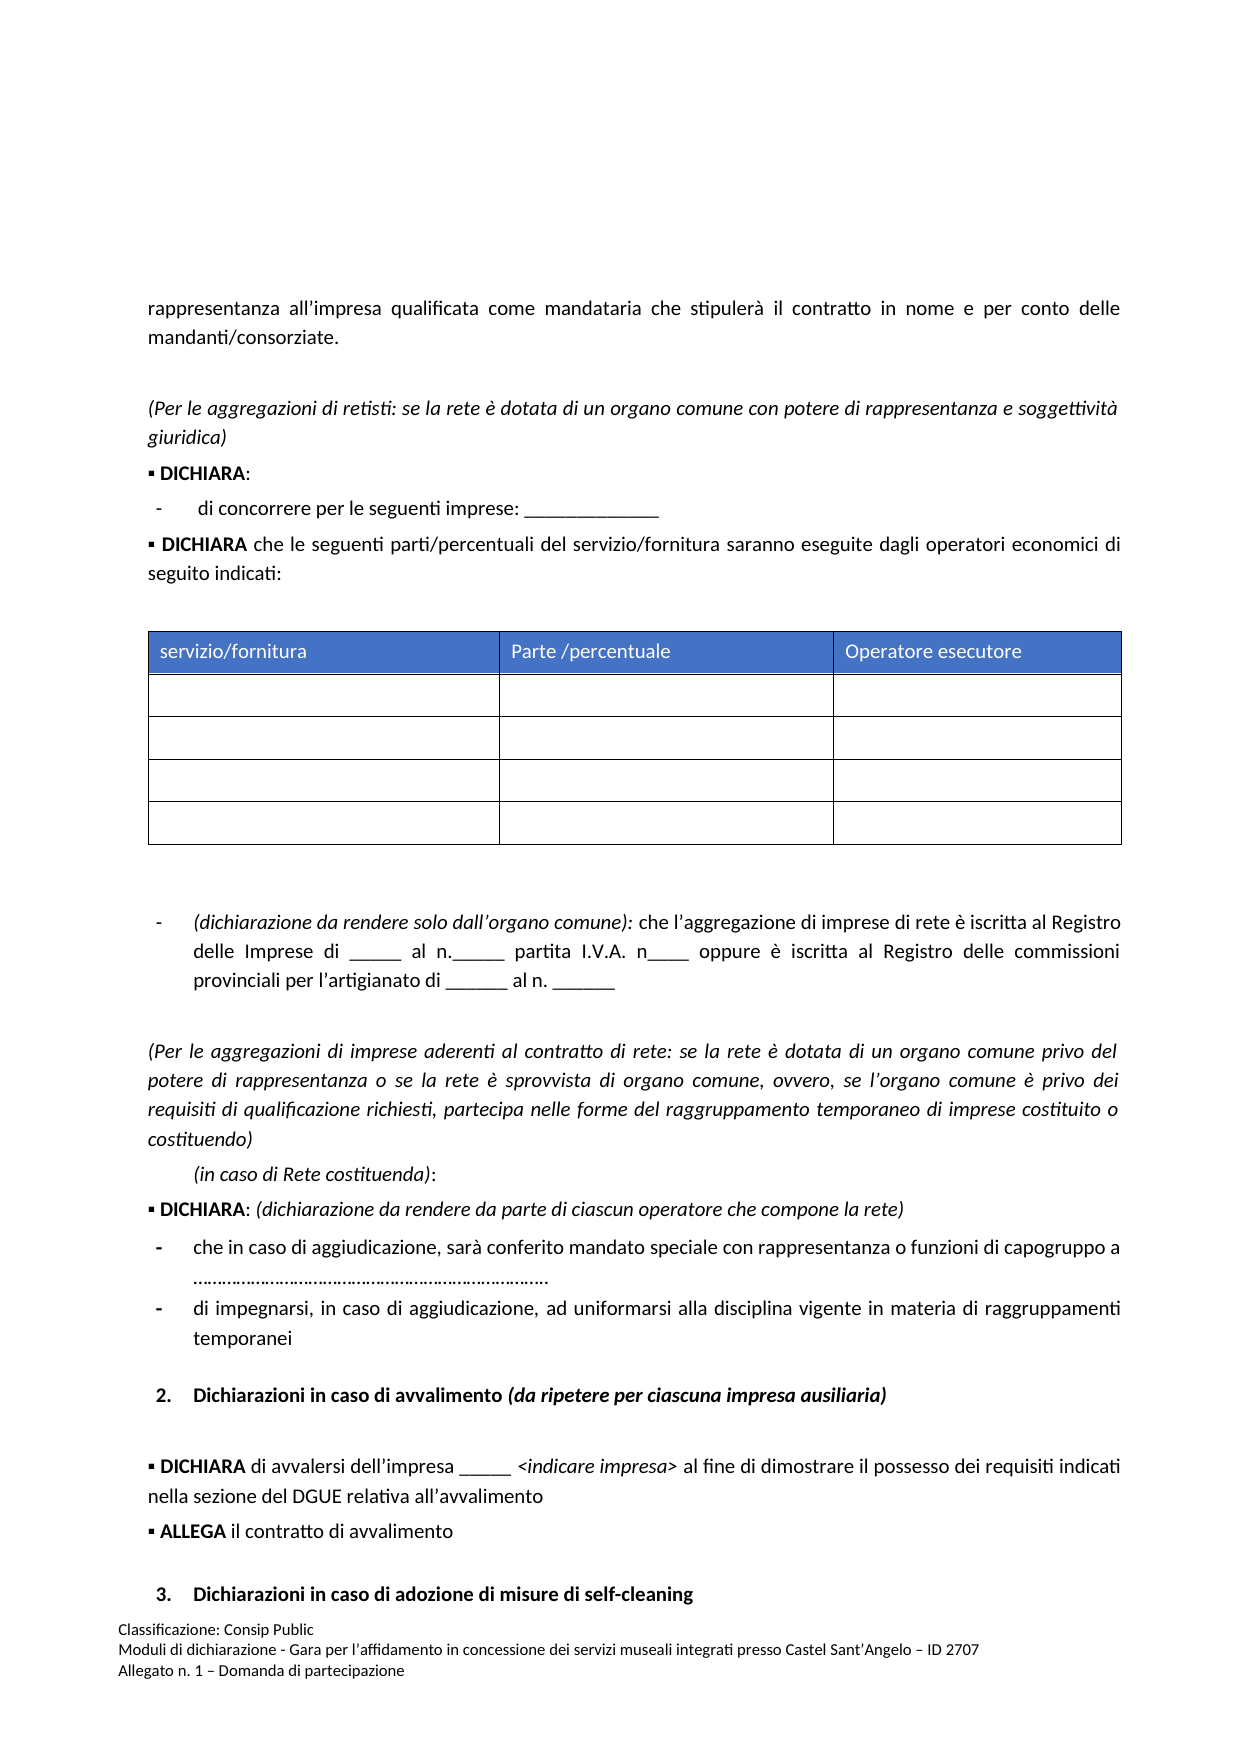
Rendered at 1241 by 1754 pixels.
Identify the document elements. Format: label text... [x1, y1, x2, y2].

text ▪ DICHIARA: (dichiarazione da rendere da parte di ciascun operatore che compone la rete) [148, 1197, 1122, 1222]
table_cell [834, 802, 1121, 843]
table_cell [149, 717, 499, 758]
text (Per le aggregazioni di retisti: se la rete è dotata di un organo comune con potere di rappresentanza e soggettività giuridica) [148, 395, 1122, 450]
list (dichiarazione da rendere solo dall’organo comune): che l’aggregazione di imprese di rete è iscritta al Registro delle Imprese di _____ al n._____ partita I.V.A. n____ oppure è iscritta al Registro delle commissioni provinciali per l’artigianato di ______ al n. ______ [156, 909, 1122, 993]
table_cell [834, 717, 1121, 758]
text ▪ DICHIARA: [148, 460, 1122, 485]
list di concorrere per le seguenti imprese: _____________ [156, 495, 1122, 521]
list che in caso di aggiudicazione, sarà conferito mandato speciale con rappresentanza o funzioni di capogruppo a ……………………………………………………………….. [156, 1232, 1122, 1290]
table_cell [834, 760, 1121, 801]
table_cell [500, 760, 833, 801]
table_cell [149, 675, 499, 716]
text (Per le aggregazioni di imprese aderenti al contratto di rete: se la rete è dotata di un organo comune privo del potere di rappresentanza o se la rete è sprovvista di organo comune, ovvero, se l’organo comune è privo dei requisiti di qualificazione richiesti, partecipa nelle forme del raggruppamento temporaneo di imprese costituito o costituendo) [148, 1038, 1122, 1151]
table_cell [500, 675, 833, 716]
text ▪ DICHIARA che le seguenti parti/percentuali del servizio/fornitura saranno eseguite dagli operatori economici di seguito indicati: [148, 531, 1122, 585]
table_cell [834, 675, 1121, 716]
text ▪ DICHIARA di avvalersi dell’impresa _____ <indicare impresa> al fine di dimostrare il possesso dei requisiti indicati nella sezione del DGUE relativa all’avvalimento [148, 1454, 1122, 1508]
table_cell [149, 802, 499, 843]
text (in caso di Rete costituenda): [193, 1161, 1122, 1187]
table_header Operatore esecutore [834, 632, 1121, 673]
table_header Parte /percentuale [500, 632, 833, 673]
list Dichiarazioni in caso di adozione di misure di self-cleaning [156, 1581, 1122, 1606]
table_cell [500, 802, 833, 843]
table_header servizio/fornitura [149, 632, 499, 673]
list di impegnarsi, in caso di aggiudicazione, ad uniformarsi alla disciplina vigente in materia di raggruppamenti temporanei [156, 1293, 1122, 1351]
table_cell [149, 760, 499, 801]
text ▪ ALLEGA il contratto di avvalimento [148, 1518, 1122, 1544]
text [148, 295, 1122, 350]
table_cell [500, 717, 833, 758]
list Dichiarazioni in caso di avvalimento (da ripetere per ciascuna impresa ausiliaria) [156, 1382, 1122, 1408]
